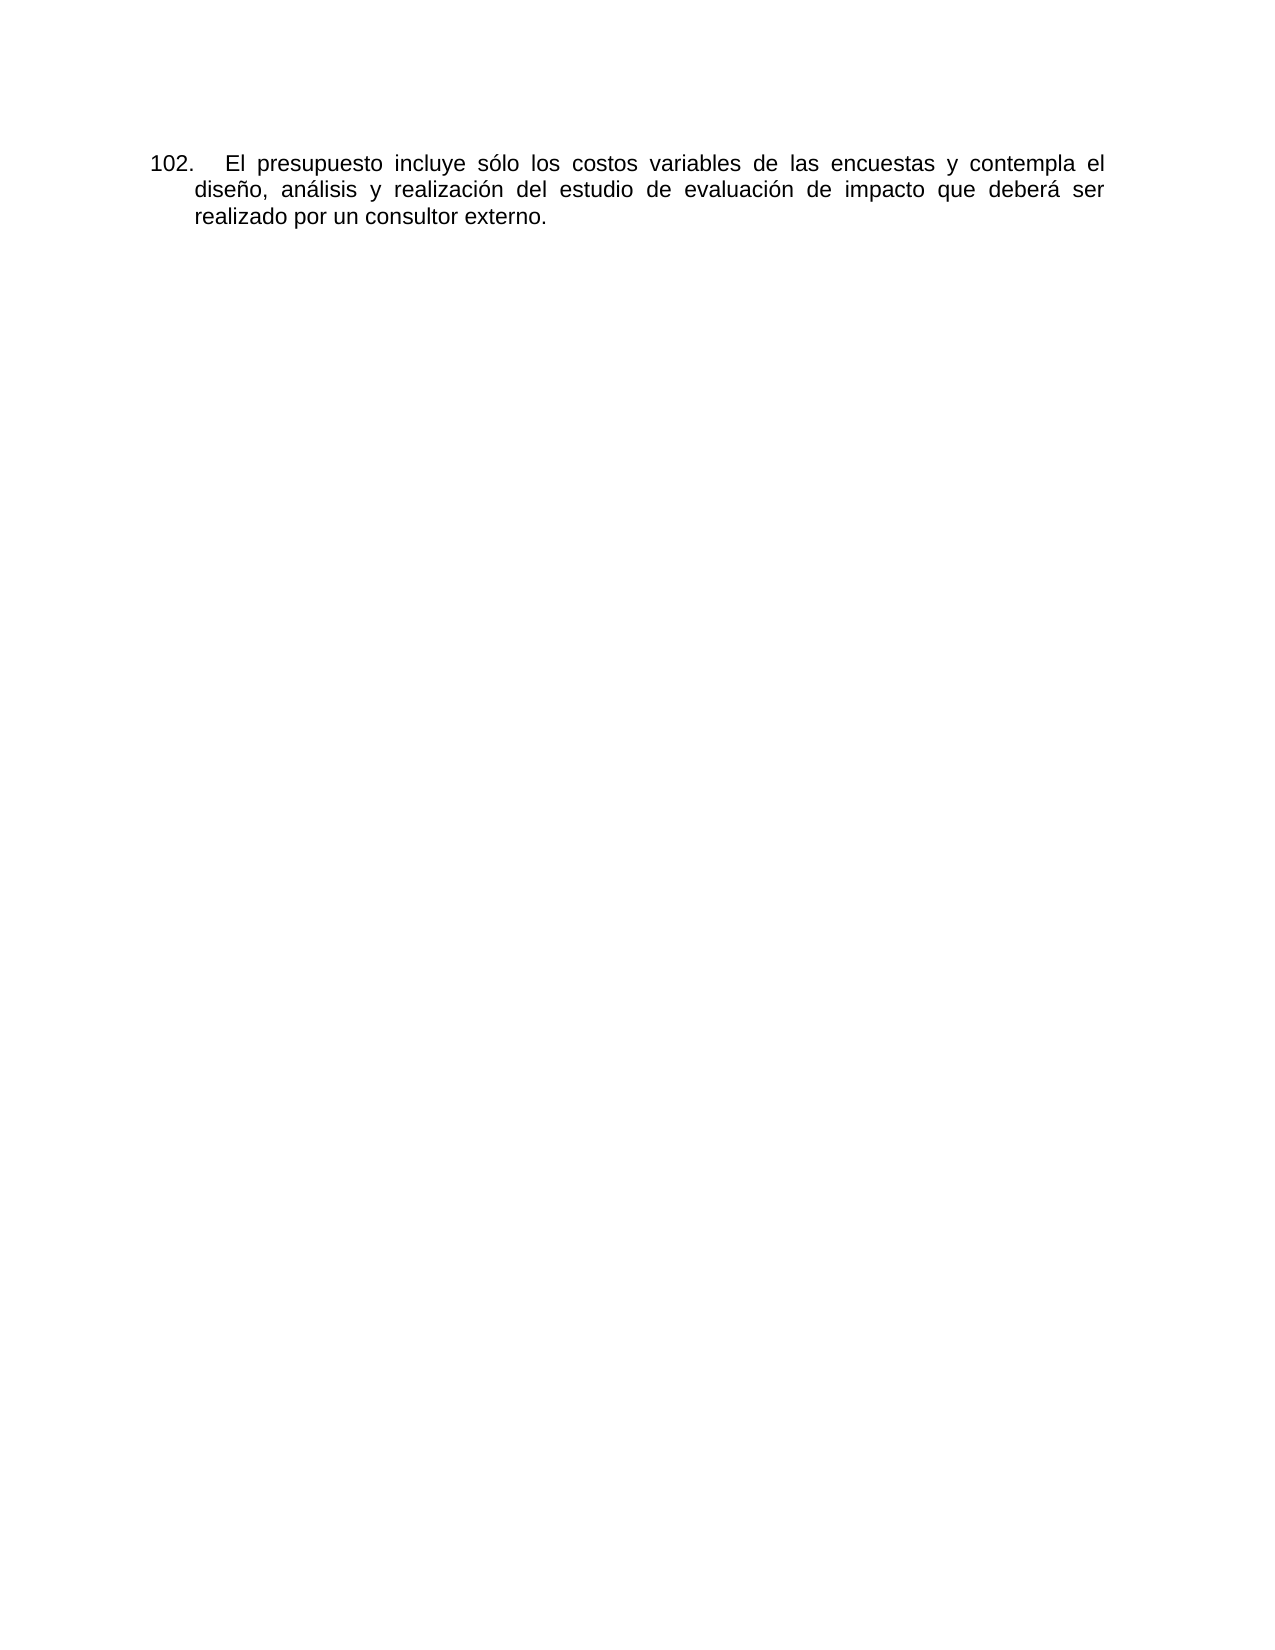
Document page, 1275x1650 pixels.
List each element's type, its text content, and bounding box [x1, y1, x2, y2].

text El presupuesto incluye sólo los costos variables de las encuestas y contempla el diseño, análisis y realización del estudio de evaluación de impacto que deberá ser realizado por un consultor externo. [150, 150, 1106, 229]
